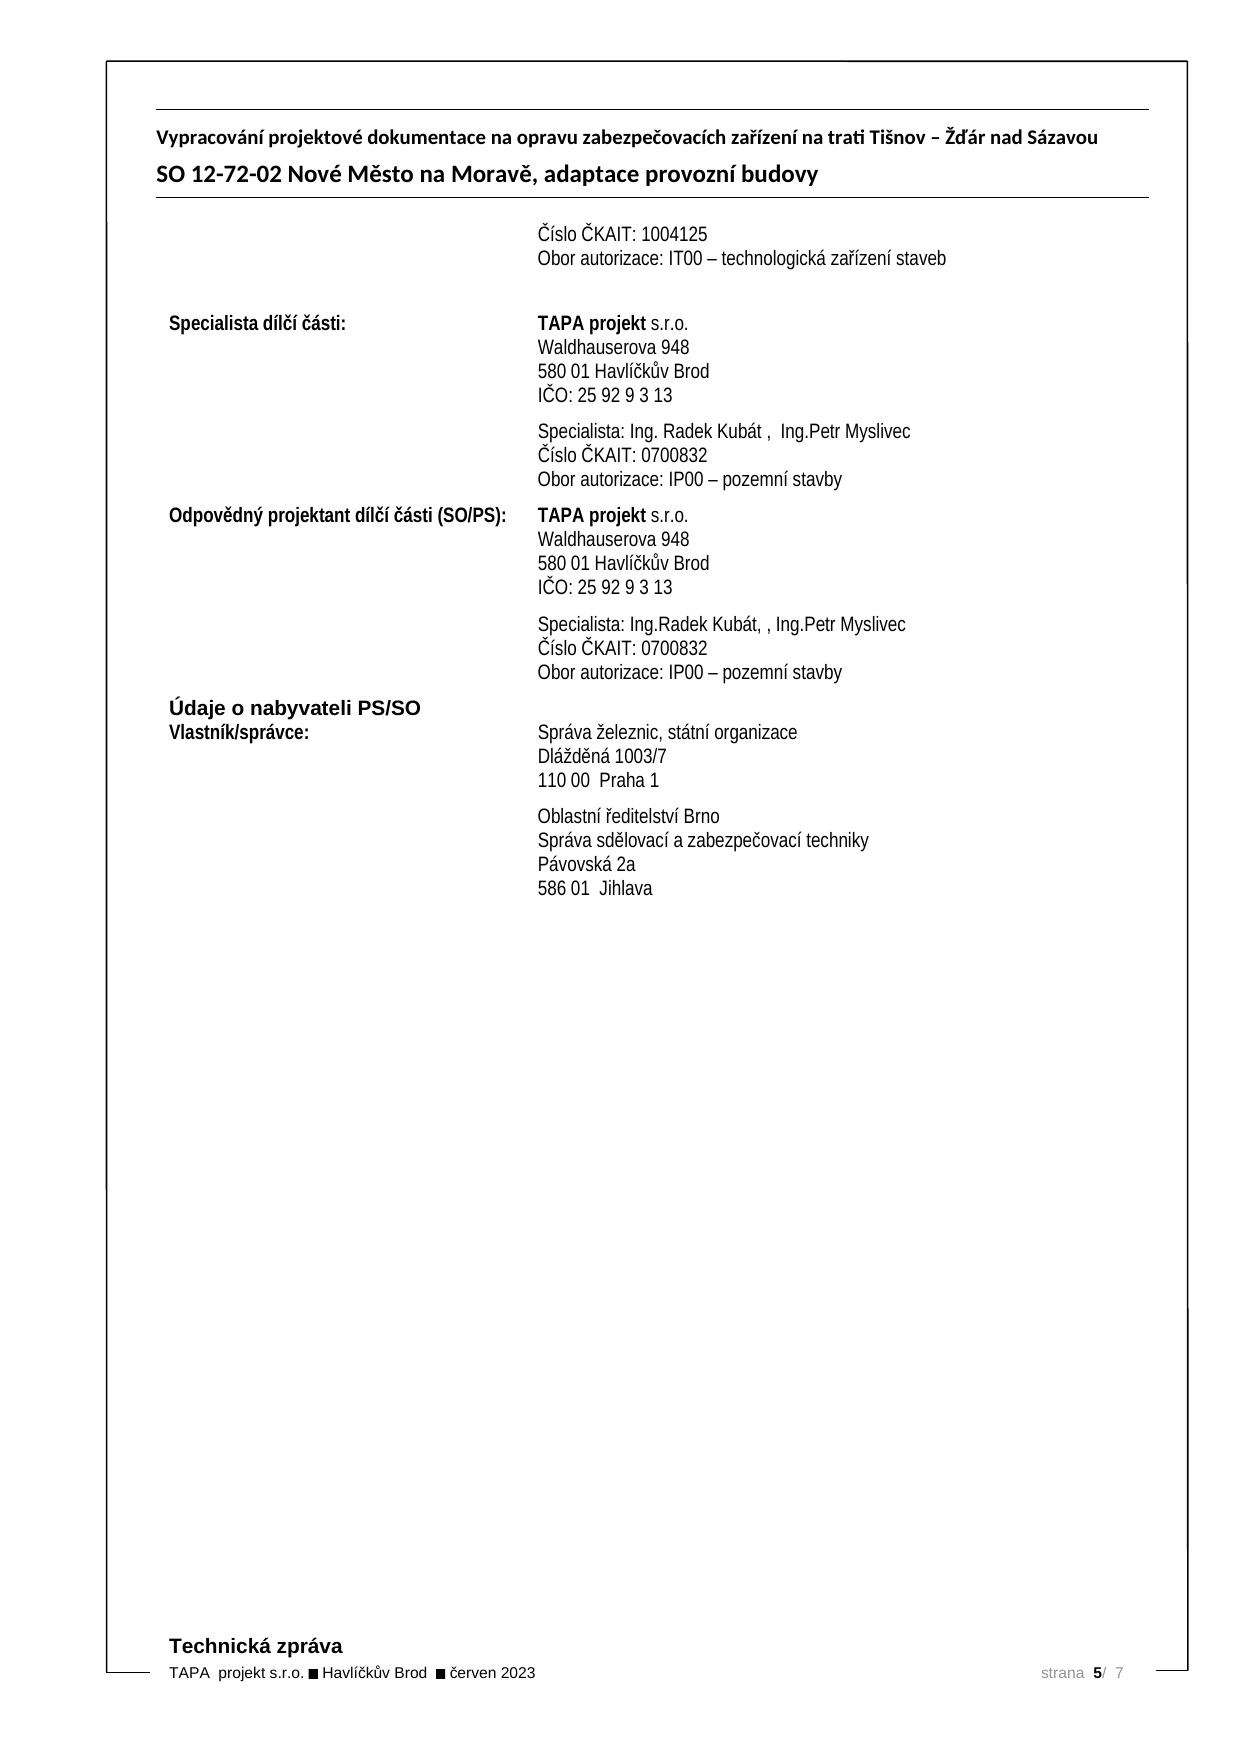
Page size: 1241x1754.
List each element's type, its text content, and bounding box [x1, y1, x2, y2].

subtitle 580 01 Havlíčkův Brod [169, 551, 1144, 575]
subtitle IČO: 25 92 9 3 13 [169, 575, 1144, 599]
subtitle Waldhauserova 948 [169, 527, 1144, 551]
subtitle Číslo ČKAIT: 0700832 [169, 636, 1144, 660]
subtitle Specialista dílčí části: TAPA projekt s.r.o. [169, 311, 1144, 335]
subtitle Waldhauserova 948 [169, 335, 1144, 359]
text Obor autorizace: IT00 – technologická zařízení staveb [464, 246, 1144, 269]
subtitle Odpovědný projektant dílčí části (SO/PS): TAPA projekt s.r.o. [169, 503, 1144, 527]
subtitle 580 01 Havlíčkův Brod [169, 359, 1144, 383]
subtitle Číslo ČKAIT: 0700832 [169, 443, 1144, 467]
subtitle Dlážděná 1003/7 [169, 744, 1144, 768]
subtitle Správa sdělovací a zabezpečovací techniky Pávovská 2a [169, 828, 1144, 876]
text Obor autorizace: IP00 – pozemní stavby [464, 660, 1144, 684]
subtitle Vlastník/správce: Správa železnic, státní organizace [169, 720, 1144, 744]
picture [436, 1669, 446, 1679]
subtitle Oblastní ředitelství Brno [464, 804, 1144, 828]
subtitle Číslo ČKAIT: 1004125 [169, 222, 1144, 246]
subtitle 110 00 Praha 1 [169, 768, 1144, 792]
subtitle Údaje o nabyvateli PS/SO [169, 696, 1144, 720]
picture [308, 1669, 318, 1679]
subtitle 586 01 Jihlava [169, 876, 1144, 900]
subtitle IČO: 25 92 9 3 13 [169, 383, 1144, 407]
text Obor autorizace: IP00 – pozemní stavby [464, 467, 1144, 491]
subtitle Specialista: Ing. Radek Kubát , Ing.Petr Myslivec [464, 419, 1144, 443]
subtitle Specialista: Ing.Radek Kubát, , Ing.Petr Myslivec [464, 612, 1144, 636]
